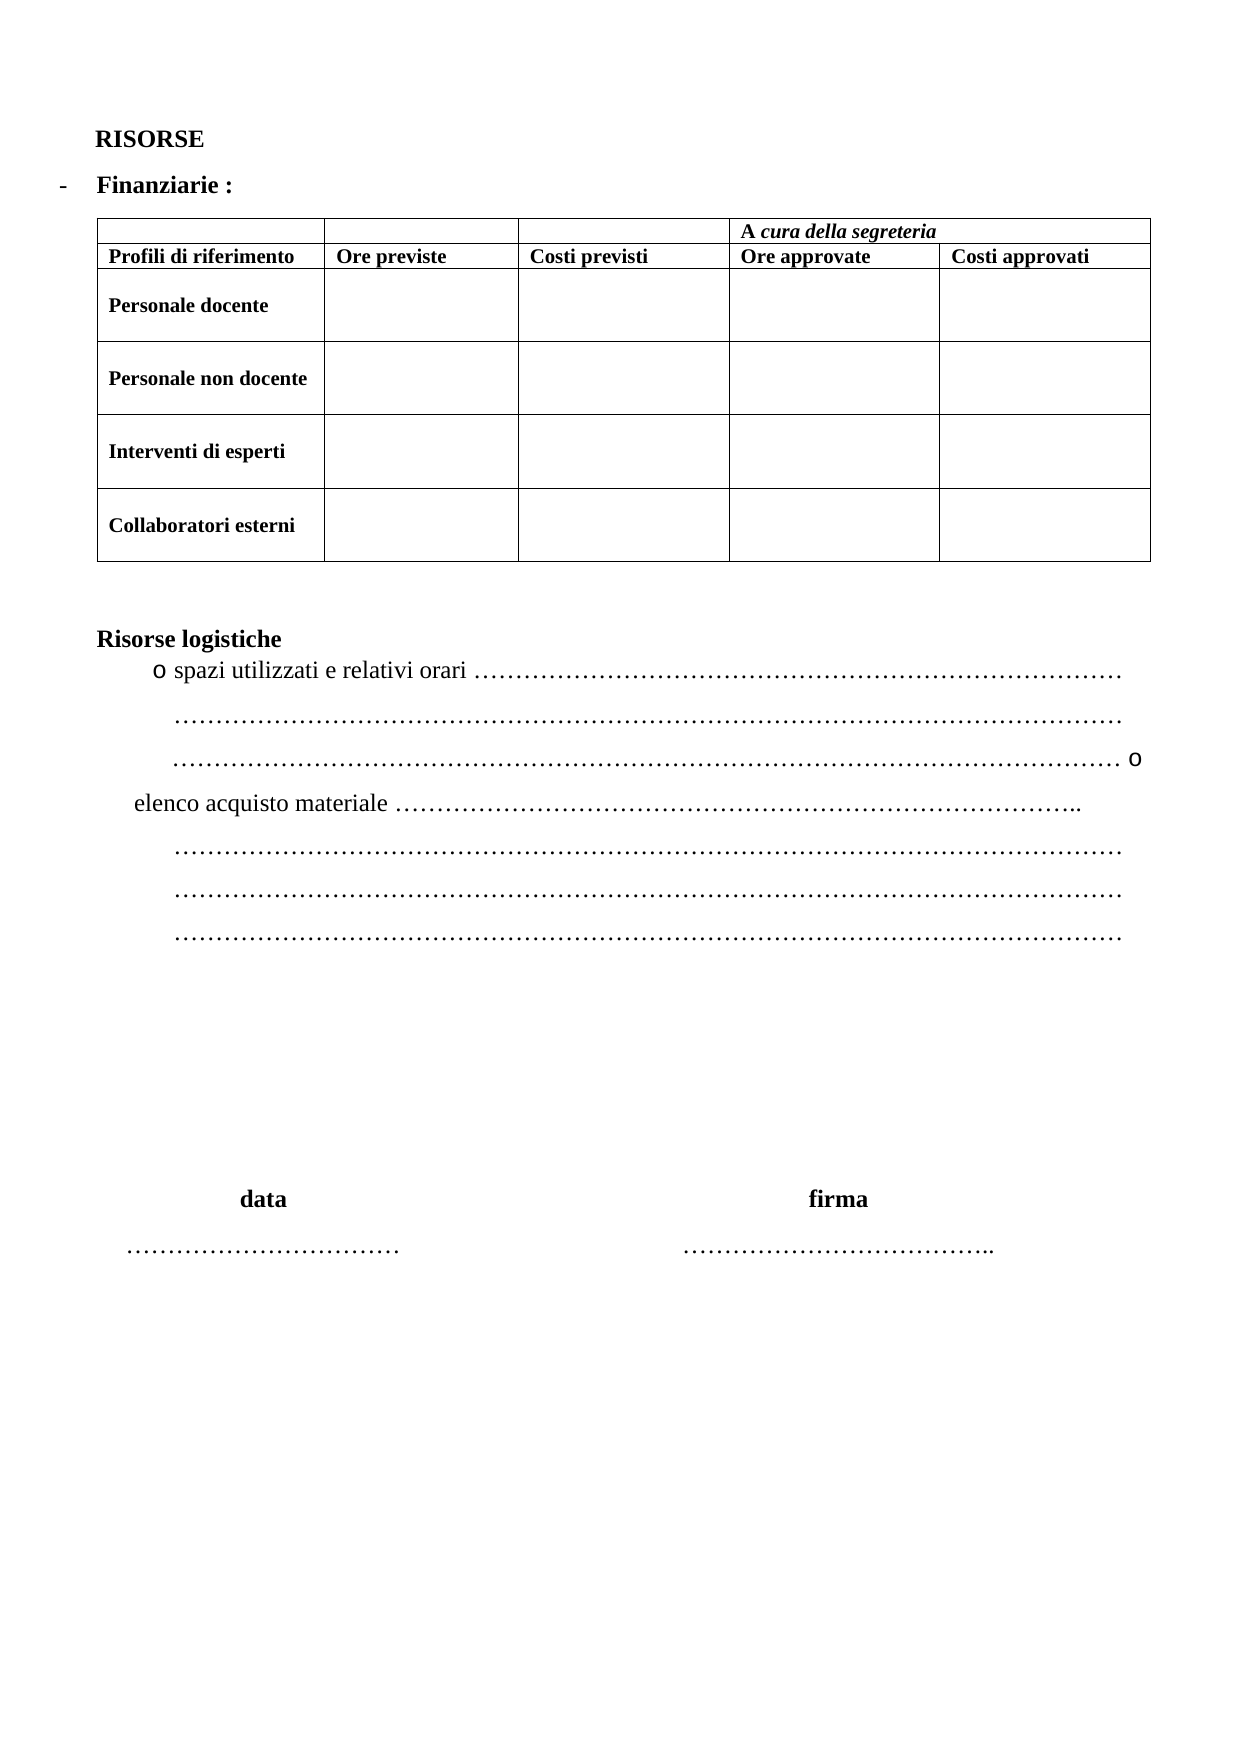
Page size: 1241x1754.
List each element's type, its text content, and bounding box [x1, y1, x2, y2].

text …………………………………………………………………………………………………… [59, 917, 1123, 946]
table_cell [940, 269, 1150, 341]
table_cell Collaboratori esterni [98, 489, 324, 561]
table_cell Profili di riferimento [98, 244, 324, 268]
table_cell [519, 342, 729, 414]
table_cell [940, 489, 1150, 561]
table_cell [519, 415, 729, 487]
table_cell [940, 342, 1150, 414]
table_cell [519, 269, 729, 341]
table_cell [325, 342, 518, 414]
text …………………………… ……………………………….. [59, 1230, 1152, 1259]
table_cell [730, 269, 939, 341]
table_cell Personale docente [98, 269, 324, 341]
text RISORSE [95, 124, 1152, 153]
table_header [519, 219, 729, 243]
table_cell [730, 489, 939, 561]
list Finanziarie : [59, 170, 1152, 198]
table_cell Interventi di esperti [98, 415, 324, 487]
table_cell [730, 415, 939, 487]
text Risorse logistiche [96, 624, 1152, 652]
table_cell [519, 489, 729, 561]
text …………………………………………………………………………………………………… [59, 831, 1123, 860]
table_cell [325, 269, 518, 341]
table_header A cura della segreteria [730, 219, 1150, 243]
table_header [98, 219, 324, 243]
table_cell Costi approvati [940, 244, 1150, 268]
table_cell [940, 415, 1150, 487]
table_cell [325, 415, 518, 487]
text o spazi utilizzati e relativi orari …………………………………………………………………… [59, 655, 1123, 686]
text …………………………………………………………………………………………………… [59, 700, 1123, 728]
text …………………………………………………………………………………………………… [59, 874, 1123, 903]
table_cell [730, 342, 939, 414]
text …………………………………………………………………………………………………… o elenco acquisto materiale ……………………………………………………………………….. [134, 743, 1143, 817]
table_cell Ore approvate [730, 244, 939, 268]
table_cell Ore previste [325, 244, 518, 268]
table_cell Personale non docente [98, 342, 324, 414]
table_cell Costi previsti [519, 244, 729, 268]
table_cell [325, 489, 518, 561]
text data firma [59, 1184, 1152, 1213]
table_header [325, 219, 518, 243]
